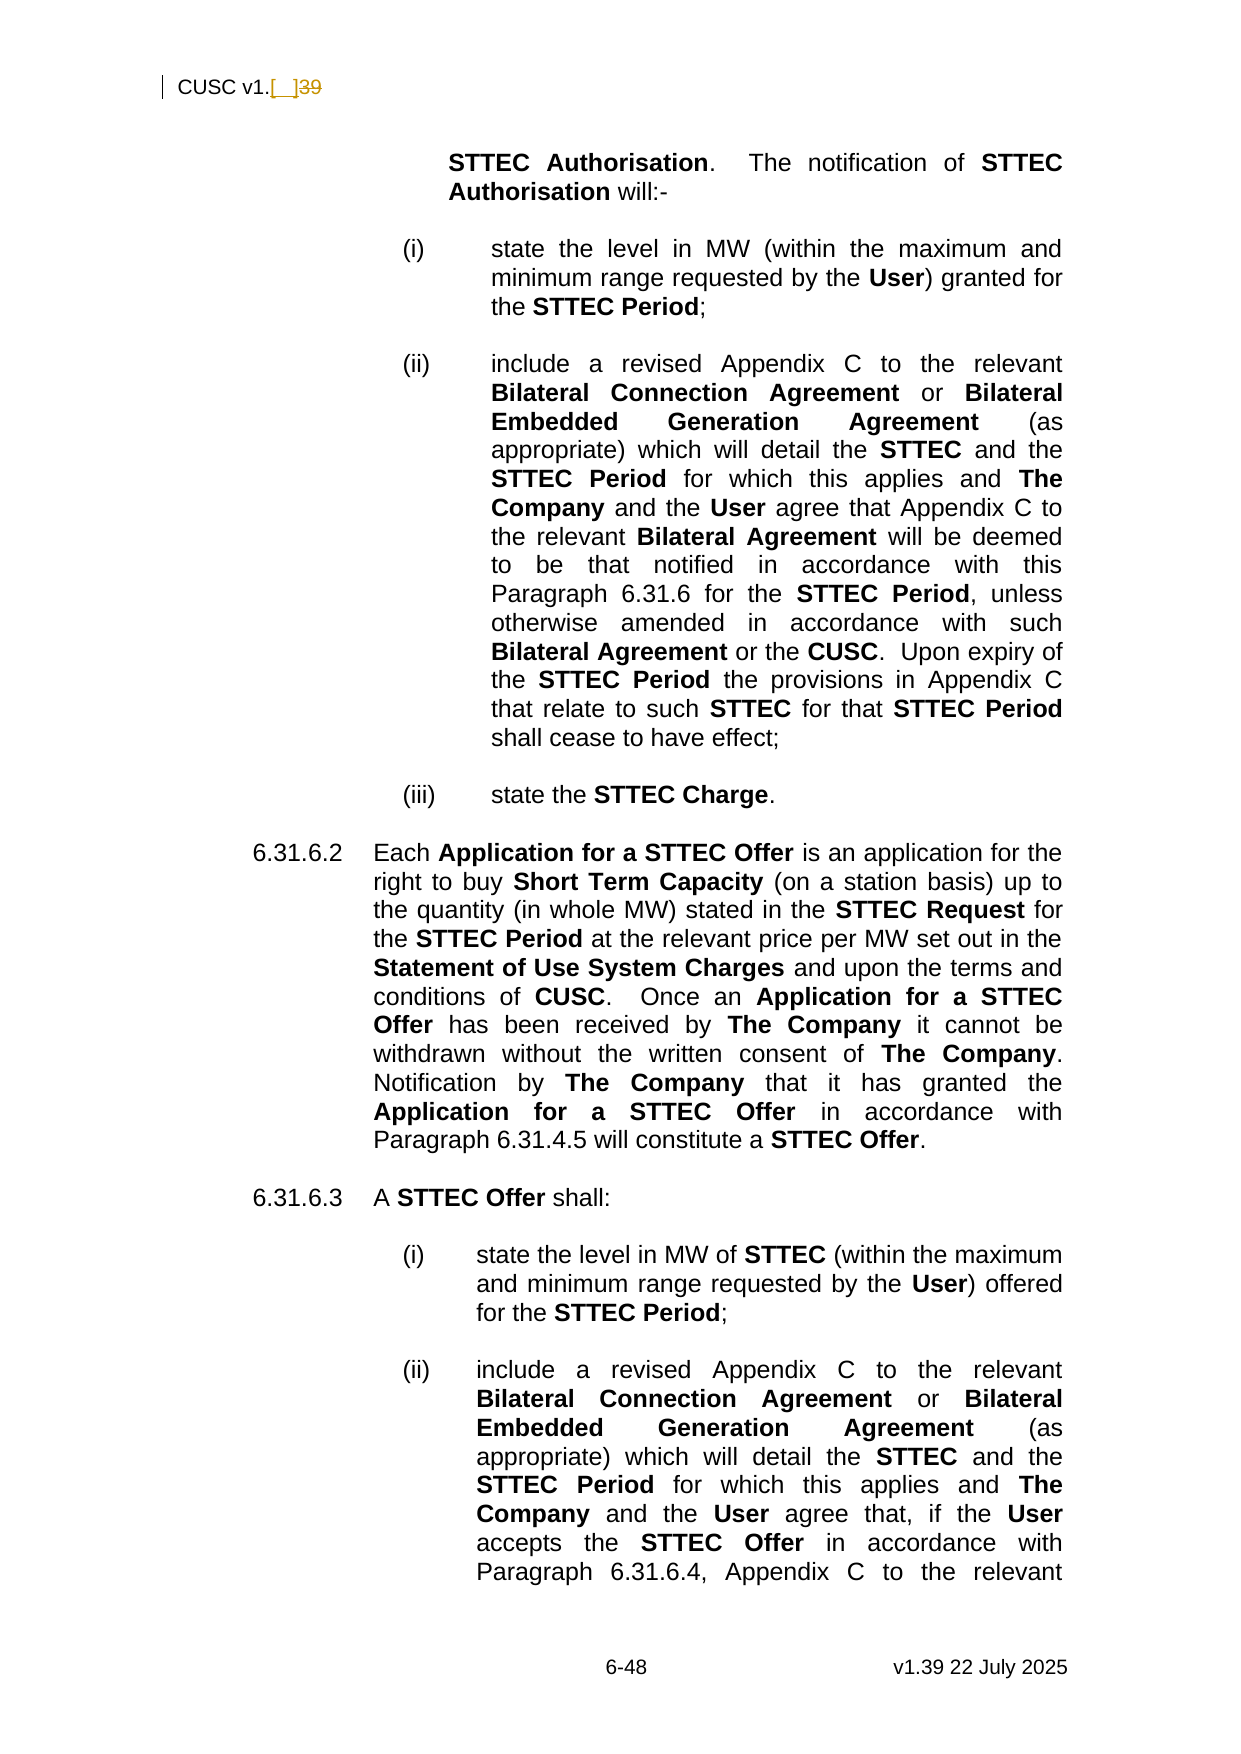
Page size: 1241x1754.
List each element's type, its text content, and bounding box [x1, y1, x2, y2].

text 6.31.6.3 A STTEC Offer shall: [252, 1183, 1063, 1211]
text (i) state the level in MW of STTEC (within the maximum and minimum range requested by the User) offered for the STTEC Period; [402, 1240, 1063, 1326]
text (iii) state the STTEC Charge. [402, 780, 1063, 809]
text 6.31.6.2 Each Application for a STTEC Offer is an application for the right to buy Short Term Capacity (on a station basis) up to the quantity (in whole MW) stated in the STTEC Request for the STTEC Period at the relevant price per MW set out in the Statement of Use System Charges and upon the terms and conditions of CUSC. Once an Application for a STTEC Offer has been received by The Company it cannot be withdrawn without the written consent of The Company. Notification by The Company that it has granted the Application for a STTEC Offer in accordance with Paragraph 6.31.4.5 will constitute a STTEC Offer. [252, 838, 1063, 1154]
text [402, 1355, 1063, 1585]
text (ii) include a revised Appendix C to the relevant Bilateral Connection Agreement or Bilateral Embedded Generation Agreement (as appropriate) which will detail the STTEC and the STTEC Period for which this applies and The Company and the User agree that Appendix C to the relevant Bilateral Agreement will be deemed to be that notified in accordance with this Paragraph 6.31.6 for the STTEC Period, unless otherwise amended in accordance with such Bilateral Agreement or the CUSC. Upon expiry of the STTEC Period the provisions in Appendix C that relate to such STTEC for that STTEC Period shall cease to have effect; [402, 349, 1063, 751]
text (i) state the level in MW (within the maximum and minimum range requested by the User) granted for the STTEC Period; [402, 234, 1063, 320]
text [327, 148, 1063, 205]
